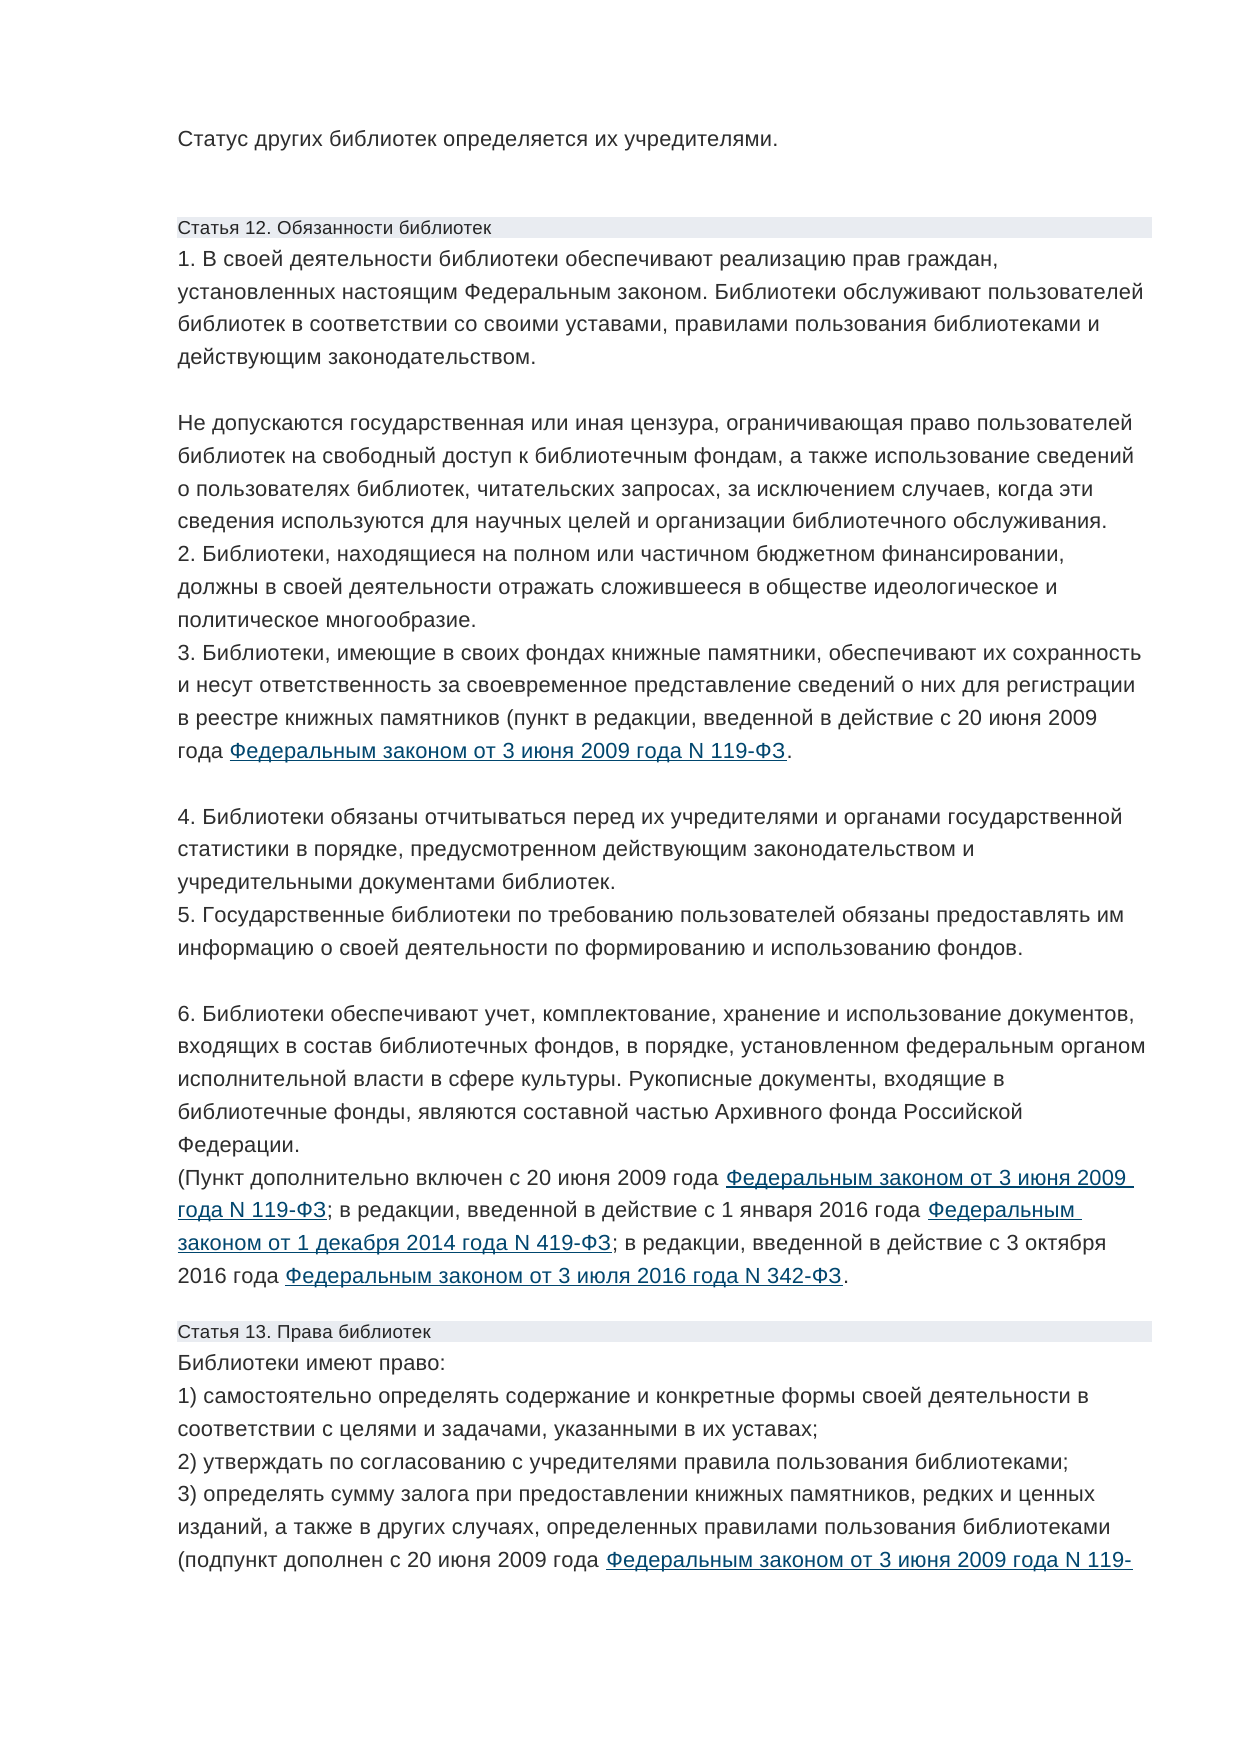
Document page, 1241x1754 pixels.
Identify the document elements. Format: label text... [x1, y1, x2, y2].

text 6. Библиотеки обеспечивают учет, комплектование, хранение и использование документов, входящих в состав библиотечных фондов, в порядке, установленном федеральным органом исполнительной власти в сфере культуры. Рукописные документы, входящие в библиотечные фонды, являются составной частью Архивного фонда Российской Федерации. (Пункт дополнительно включен с 20 июня 2009 года Федеральным законом от 3 июня 2009 года N 119-ФЗ; в редакции, введенной в действие с 1 января 2016 года Федеральным законом от 1 декабря 2014 года N 419-ФЗ; в редакции, введенной в действие с 3 октября 2016 года Федеральным законом от 3 июля 2016 года N 342-ФЗ. [177, 993, 1152, 1288]
text 4. Библиотеки обязаны отчитываться перед их учредителями и органами государственной статистики в порядке, предусмотренном действующим законодательством и учредительными документами библиотек. [177, 796, 1152, 894]
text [177, 118, 1152, 217]
text 1. В своей деятельности библиотеки обеспечивают реализацию прав граждан, установленных настоящим Федеральным законом. Библиотеки обслуживают пользователей библиотек в соответствии со своими уставами, правилами пользования библиотеками и действующим законодательством. Не допускаются государственная или иная цензура, ограничивающая право пользователей библиотек на свободный доступ к библиотечным фондам, а также использование сведений о пользователях библиотек, читательских запросах, за исключением случаев, когда эти сведения используются для научных целей и организации библиотечного обслуживания. [177, 238, 1152, 533]
text Библиотеки имеют право: [177, 1342, 1152, 1375]
text 3. Библиотеки, имеющие в своих фондах книжные памятники, обеспечивают их сохранность и несут ответственность за своевременное представление сведений о них для регистрации в реестре книжных памятников (пункт в редакции, введенной в действие с 20 июня 2009 года Федеральным законом от 3 июня 2009 года N 119-ФЗ. [177, 632, 1152, 796]
text 1) самостоятельно определять содержание и конкретные формы своей деятельности в соответствии с целями и задачами, указанными в их уставах; [177, 1375, 1152, 1441]
text 2. Библиотеки, находящиеся на полном или частичном бюджетном финансировании, должны в своей деятельности отражать сложившееся в обществе идеологическое и политическое многообразие. [177, 533, 1152, 632]
text Статья 12. Обязанности библиотек [177, 217, 1152, 238]
text Статья 13. Права библиотек [177, 1321, 1152, 1342]
text 2) утверждать по согласованию с учредителями правила пользования библиотеками; [177, 1441, 1152, 1474]
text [177, 1474, 1152, 1572]
text 5. Государственные библиотеки по требованию пользователей обязаны предоставлять им информацию о своей деятельности по формированию и использованию фондов. [177, 894, 1152, 993]
